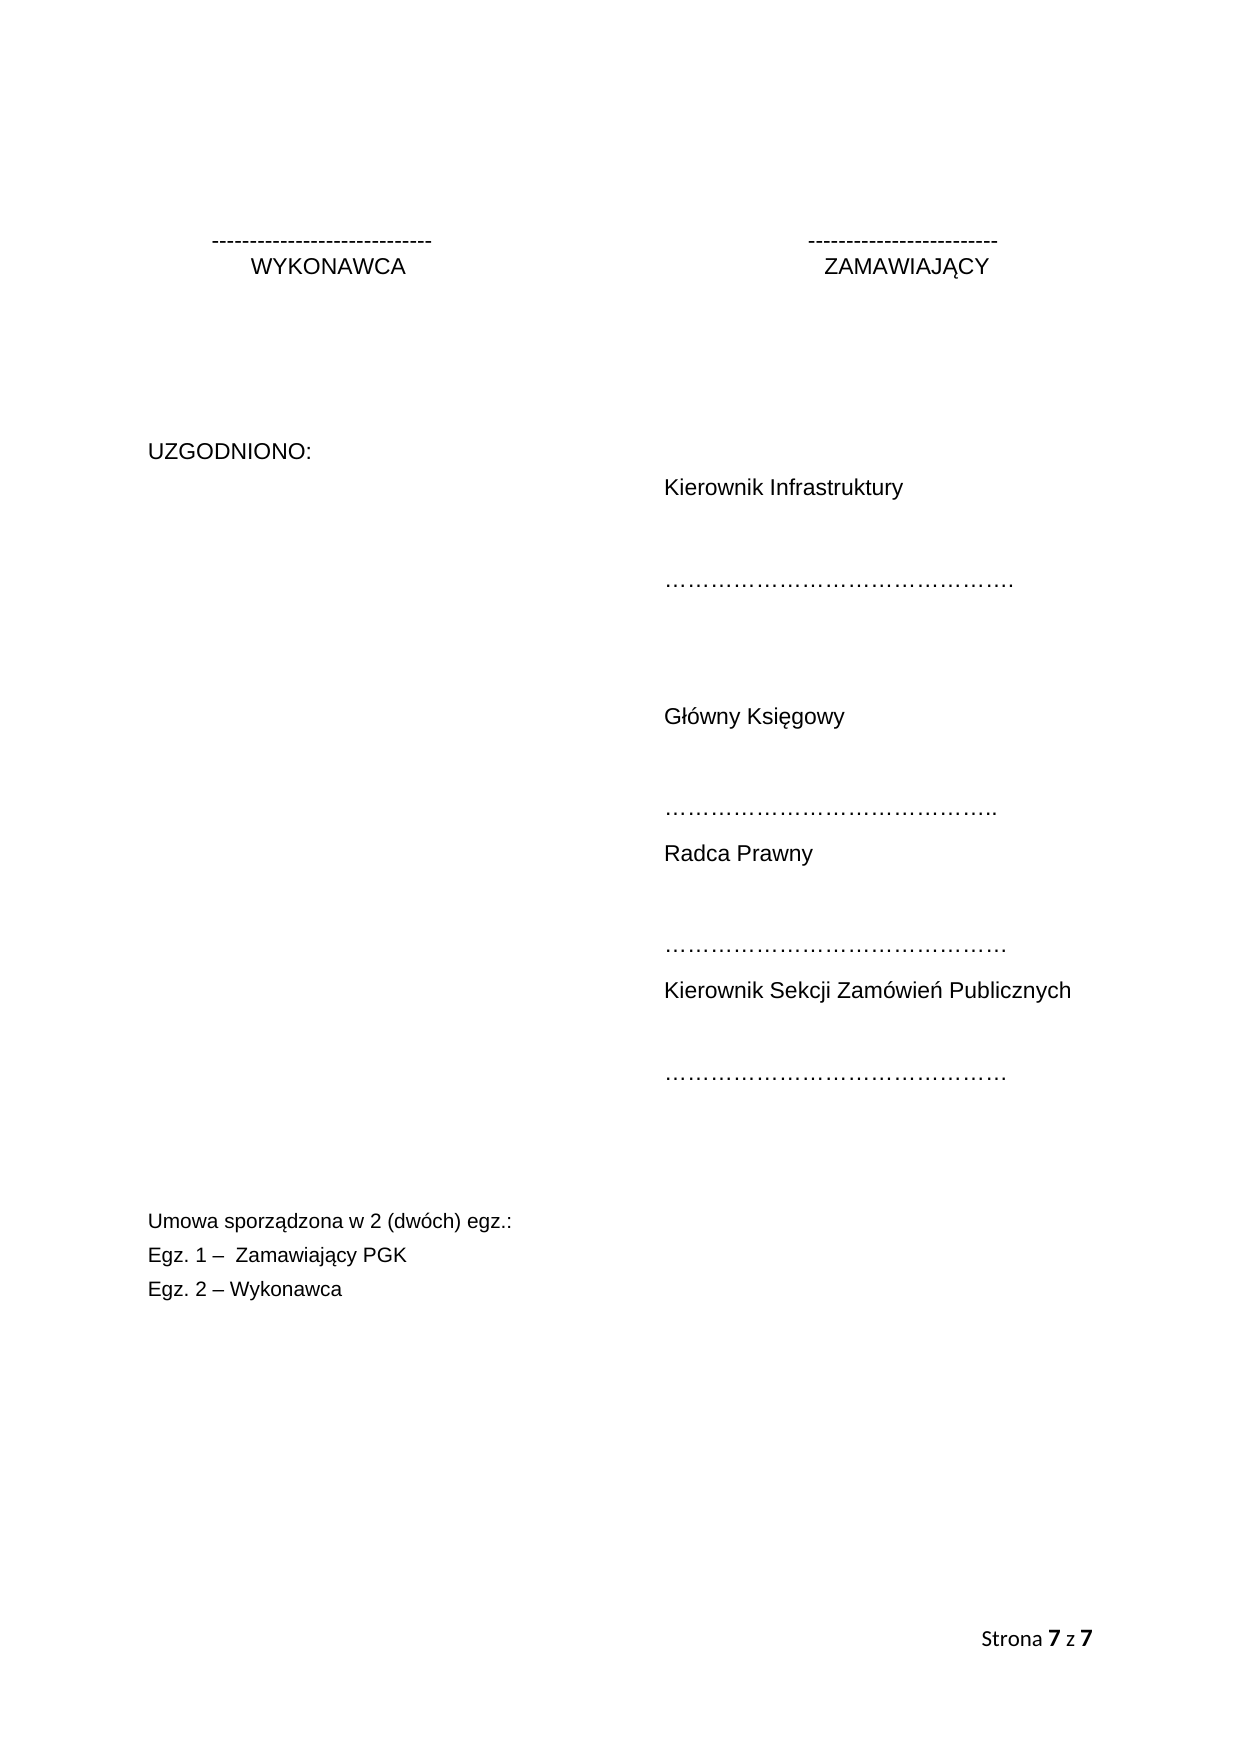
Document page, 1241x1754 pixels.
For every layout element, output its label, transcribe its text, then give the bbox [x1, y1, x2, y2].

text Radca Prawny [664, 840, 1093, 866]
text …………………………………….. [664, 794, 1093, 821]
text Egz. 1 – Zamawiający PGK [148, 1243, 1093, 1267]
text UZGODNIONO: [148, 438, 1093, 464]
text ……………………………………… [664, 1059, 1093, 1086]
text ----------------------------- ------------------------- [148, 227, 1093, 253]
text Kierownik Sekcji Zamówień Publicznych [664, 977, 1093, 1003]
text Główny Księgowy [664, 703, 1093, 729]
text Umowa sporządzona w 2 (dwóch) egz.: [148, 1209, 1093, 1233]
text ………………………………………. [664, 566, 1093, 592]
text Kierownik Infrastruktury [664, 474, 1093, 500]
text WYKONAWCA ZAMAWIAJĄCY [148, 253, 1093, 279]
text ……………………………………… [664, 931, 1093, 958]
text Egz. 2 – Wykonawca [148, 1276, 1093, 1300]
